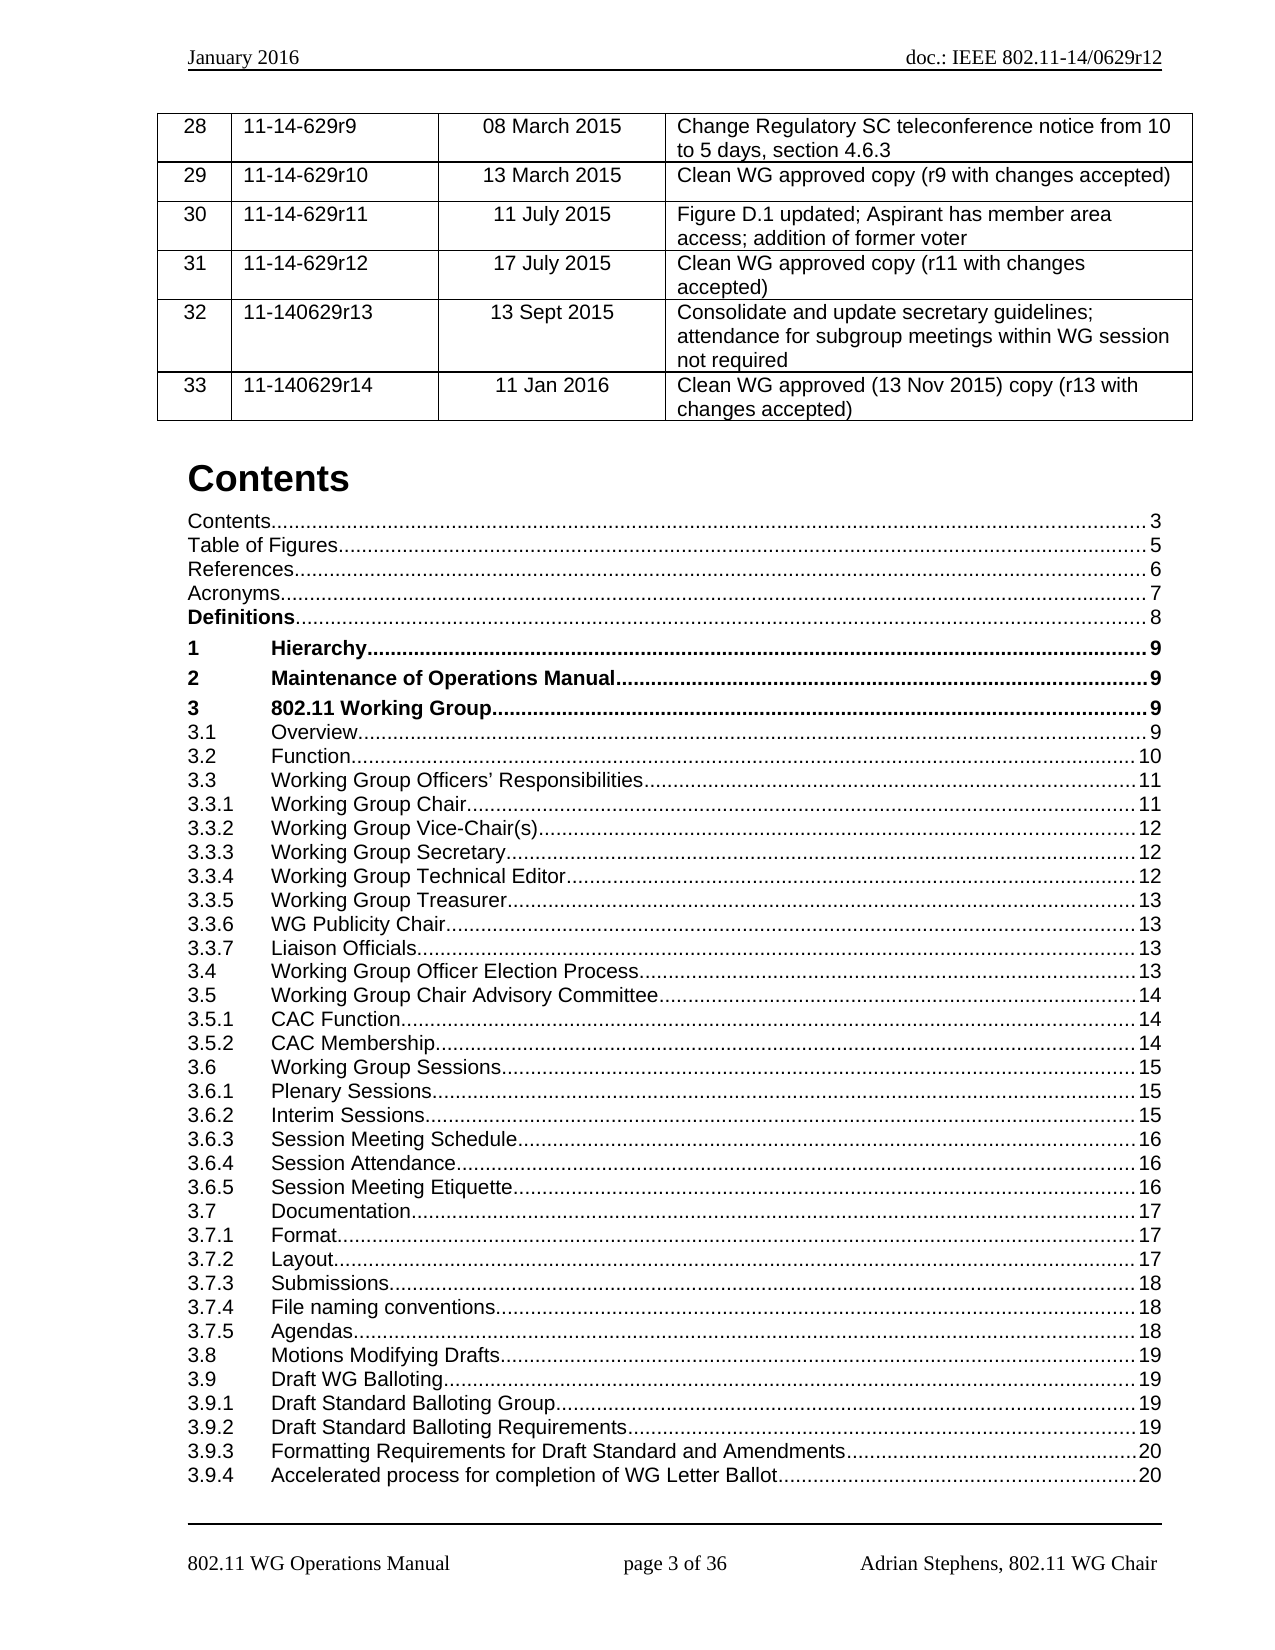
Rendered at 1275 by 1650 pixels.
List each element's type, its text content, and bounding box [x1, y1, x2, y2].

table_cell 29 [158, 163, 231, 201]
table_cell 13 Sept 2015 [439, 300, 665, 371]
text 3.7.2 Layout 17 [187, 1247, 1162, 1271]
table_cell Consolidate and update secretary guidelines; attendance for subgroup meetings within WG session not required [666, 300, 1192, 371]
table_cell 11-14-629r11 [232, 202, 438, 249]
table_cell 08 March 2015 [439, 114, 665, 161]
text 3.9.4 Accelerated process for completion of WG Letter Ballot 20 [187, 1462, 1162, 1486]
text 3.9 Draft WG Balloting 19 [187, 1367, 1162, 1391]
table_cell 30 [158, 202, 231, 249]
text 3.7.4 File naming conventions 18 [187, 1295, 1162, 1319]
text 3.3.4 Working Group Technical Editor 12 [187, 863, 1162, 887]
text 3.6 Working Group Sessions 15 [187, 1055, 1162, 1079]
text 3.7.5 Agendas 18 [187, 1319, 1162, 1343]
text 3.6.5 Session Meeting Etiquette 16 [187, 1175, 1162, 1199]
text 3.5.2 CAC Membership 14 [187, 1031, 1162, 1055]
table_cell 32 [158, 300, 231, 371]
text 3.5.1 CAC Function 14 [187, 1007, 1162, 1031]
table_cell 11 Jan 2016 [439, 373, 665, 420]
text 3.7.3 Submissions 18 [187, 1271, 1162, 1295]
text 3.8 Motions Modifying Drafts 19 [187, 1343, 1162, 1367]
table_cell 11-14-629r9 [232, 114, 438, 161]
text 2 Maintenance of Operations Manual 9 [187, 666, 1162, 689]
text 3.3 Working Group Officers’ Responsibilities 11 [187, 768, 1162, 792]
text 3.5 Working Group Chair Advisory Committee 14 [187, 983, 1162, 1007]
table_cell 11 July 2015 [439, 202, 665, 249]
table_cell 11-140629r13 [232, 300, 438, 371]
text Definitions 8 [187, 605, 1162, 629]
text 3.9.2 Draft Standard Balloting Requirements 19 [187, 1414, 1162, 1438]
table_cell 11-14-629r10 [232, 163, 438, 201]
text 3.2 Function 10 [187, 744, 1162, 768]
text 3.3.3 Working Group Secretary 12 [187, 839, 1162, 863]
table_cell 17 July 2015 [439, 251, 665, 298]
table_cell Figure D.1 updated; Aspirant has member area access; addition of former voter [666, 202, 1192, 249]
text 3.3.5 Working Group Treasurer 13 [187, 887, 1162, 911]
text 1 Hierarchy 9 [187, 635, 1162, 659]
table_cell 11-140629r14 [232, 373, 438, 420]
text 3.9.1 Draft Standard Balloting Group 19 [187, 1391, 1162, 1414]
text 3.7.1 Format 17 [187, 1223, 1162, 1247]
table_cell Clean WG approved copy (r11 with changes accepted) [666, 251, 1192, 298]
text Contents [187, 456, 1162, 499]
table_cell Clean WG approved (13 Nov 2015) copy (r13 with changes accepted) [666, 373, 1192, 420]
text 3.7 Documentation 17 [187, 1199, 1162, 1223]
text 3.3.1 Working Group Chair 11 [187, 792, 1162, 816]
text 3.6.1 Plenary Sessions 15 [187, 1079, 1162, 1103]
table_cell Change Regulatory SC teleconference notice from 10 to 5 days, section 4.6.3 [666, 114, 1192, 161]
text 3.1 Overview 9 [187, 720, 1162, 744]
text 3.3.6 WG Publicity Chair 13 [187, 911, 1162, 935]
table_cell 28 [158, 114, 231, 161]
table_cell Clean WG approved copy (r9 with changes accepted) [666, 163, 1192, 201]
text Table of Figures 5 [187, 533, 1162, 557]
text 3.6.2 Interim Sessions 15 [187, 1103, 1162, 1127]
text 3.6.3 Session Meeting Schedule 16 [187, 1127, 1162, 1151]
text 3.4 Working Group Officer Election Process 13 [187, 959, 1162, 983]
table_cell 33 [158, 373, 231, 420]
text 3 802.11 Working Group 9 [187, 696, 1162, 720]
text Contents 3 [187, 509, 1162, 533]
text 3.3.2 Working Group Vice-Chair(s) 12 [187, 816, 1162, 839]
text 3.9.3 Formatting Requirements for Draft Standard and Amendments 20 [187, 1438, 1162, 1462]
table_cell 13 March 2015 [439, 163, 665, 201]
text 3.6.4 Session Attendance 16 [187, 1151, 1162, 1175]
text 3.3.7 Liaison Officials 13 [187, 935, 1162, 959]
text References 6 [187, 557, 1162, 581]
table_cell 11-14-629r12 [232, 251, 438, 298]
table_cell 31 [158, 251, 231, 298]
text Acronyms 7 [187, 581, 1162, 605]
